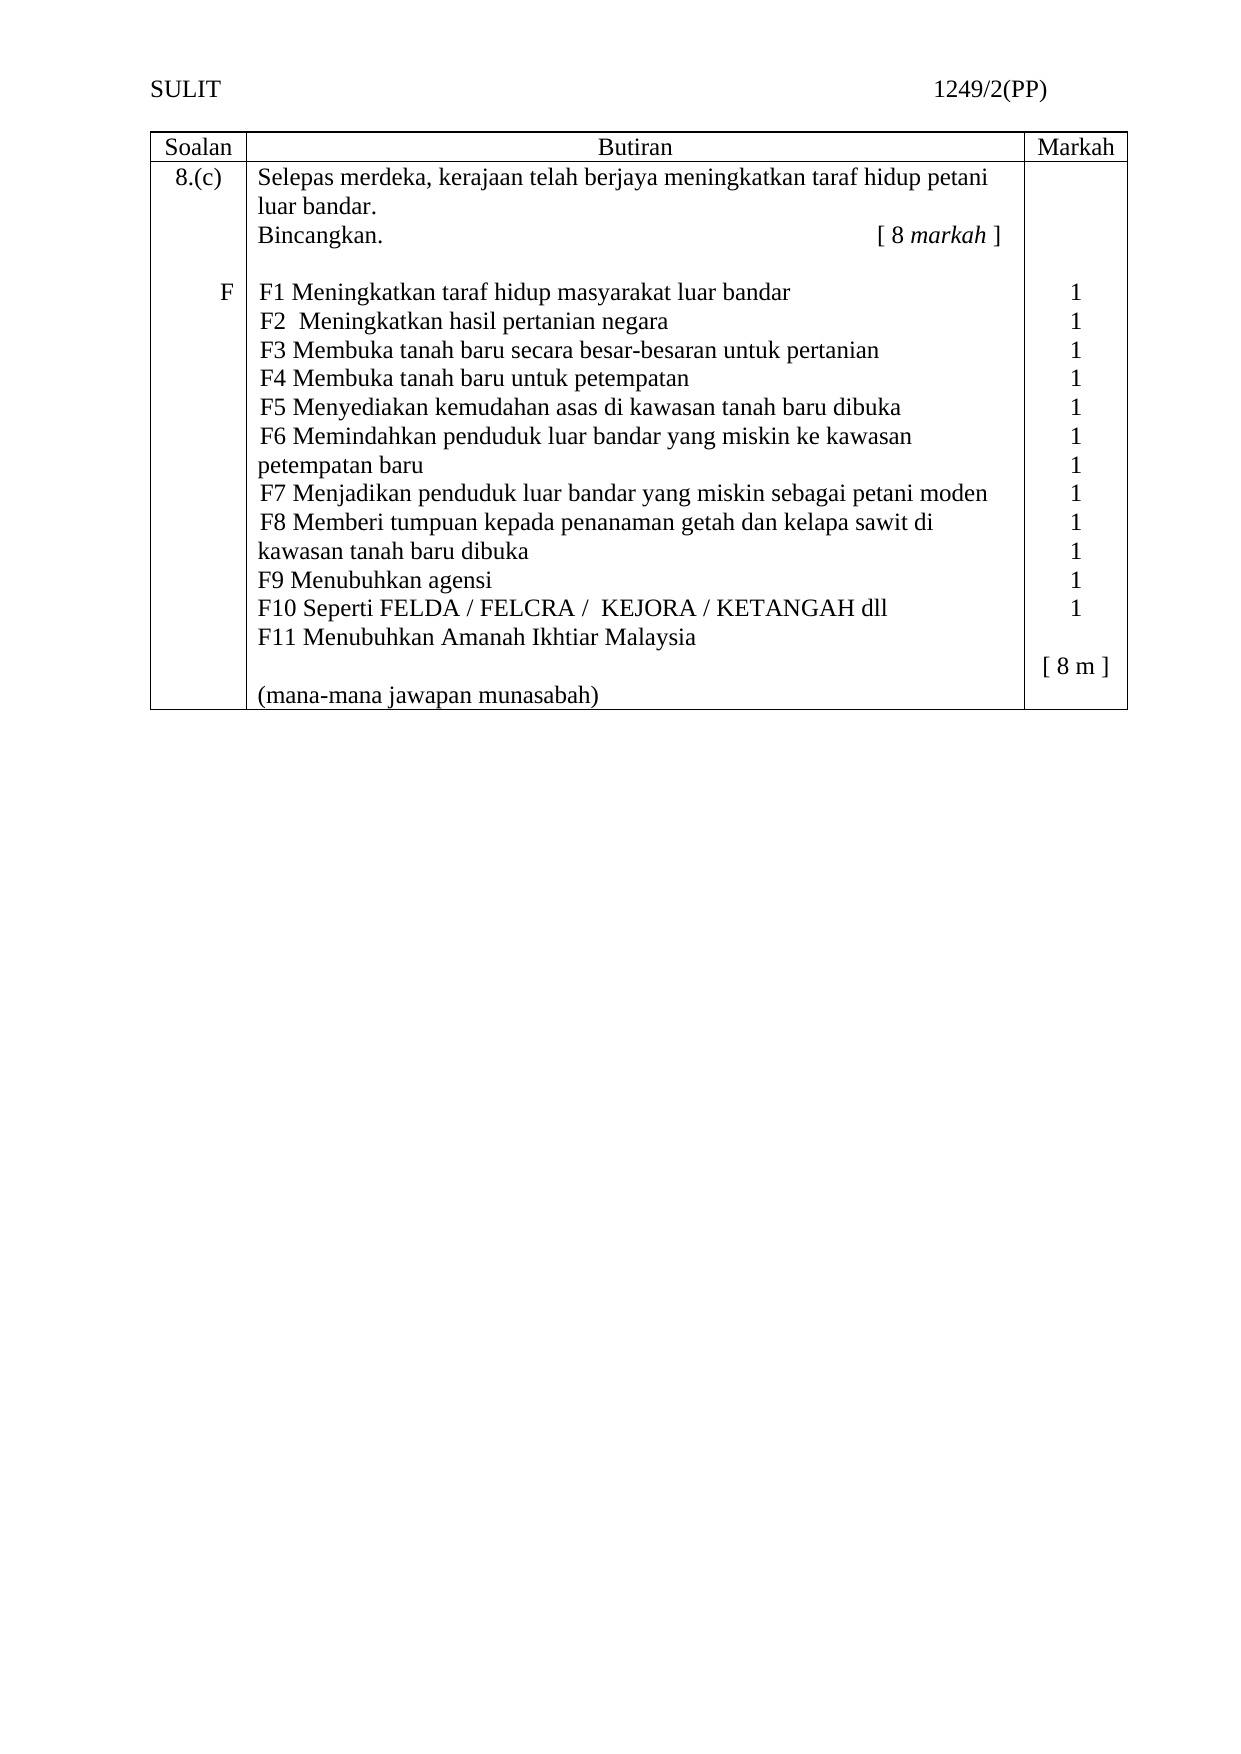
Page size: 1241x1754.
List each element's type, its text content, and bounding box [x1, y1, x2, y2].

table_header Butiran [247, 133, 1024, 161]
table_cell 1 1 1 1 1 1 1 1 1 1 1 1 [ 8 m ] [1025, 162, 1127, 708]
table_header Soalan [151, 133, 246, 161]
table_header Markah [1025, 133, 1127, 161]
table_cell Selepas merdeka, kerajaan telah berjaya meningkatkan taraf hidup petani luar bandar. Bincangkan. [ 8 markah ] F F1 Meningkatkan taraf hidup masyarakat luar bandar · F2 Meningkatkan hasil pertanian negara · F3 Membuka tanah baru secara besar-besaran untuk pertanian · F4 Membuka tanah baru untuk petempatan · F5 Menyediakan kemudahan asas di kawasan tanah baru dibuka · F6 Memindahkan penduduk luar bandar yang miskin ke kawasan petempatan baru · F7 Menjadikan penduduk luar bandar yang miskin sebagai petani moden · F8 Memberi tumpuan kepada penanaman getah dan kelapa sawit di kawasan tanah baru dibuka F9 Menubuhkan agensi F10 Seperti FELDA / FELCRA / KEJORA / KETANGAH dll F11 Menubuhkan Amanah Ikhtiar Malaysia (mana-mana jawapan munasabah) [247, 162, 1024, 708]
table_cell 8.(c) [151, 162, 246, 708]
